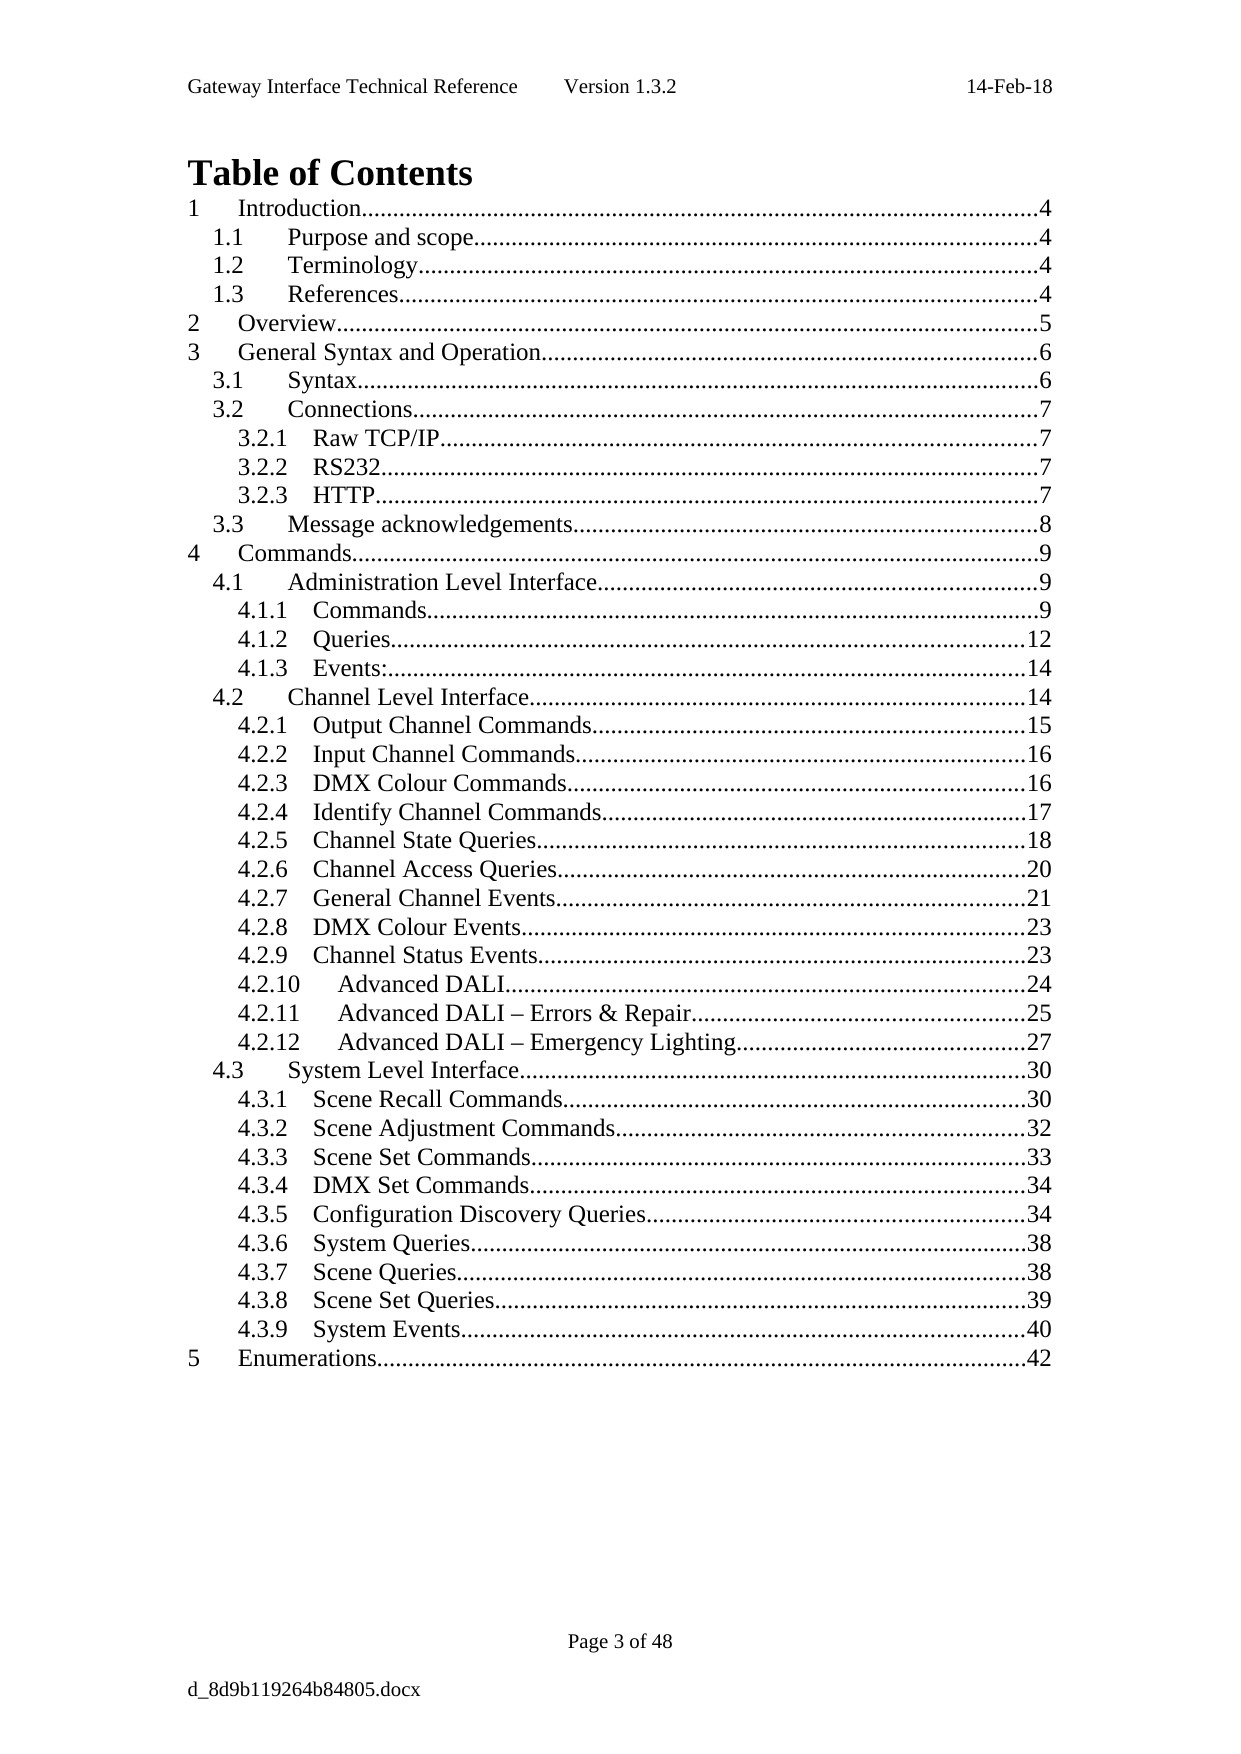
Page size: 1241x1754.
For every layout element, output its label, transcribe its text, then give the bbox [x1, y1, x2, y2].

text Table of Contents [187, 150, 1053, 193]
text 4.2.3 DMX Colour Commands 16 [238, 768, 1053, 797]
text 4.3.8 Scene Set Queries 39 [238, 1286, 1053, 1314]
text 2 Overview 5 [187, 308, 1053, 337]
text 4.1 Administration Level Interface 9 [212, 567, 1053, 596]
text 4.2.7 General Channel Events 21 [238, 883, 1053, 912]
text 4.2.6 Channel Access Queries 20 [238, 854, 1053, 883]
text 3.2 Connections 7 [212, 394, 1053, 423]
text 4.2.10 Advanced DALI 24 [238, 969, 1053, 998]
text 3.1 Syntax 6 [212, 366, 1053, 394]
text 4.3.3 Scene Set Commands 33 [238, 1142, 1053, 1171]
text 4.2.5 Channel State Queries 18 [238, 826, 1053, 854]
text 3.2.2 RS232 7 [238, 452, 1053, 481]
text 4 Commands 9 [187, 538, 1053, 567]
text 4.2.8 DMX Colour Events 23 [238, 912, 1053, 941]
text 4.2 Channel Level Interface 14 [212, 682, 1053, 711]
text 4.2.9 Channel Status Events 23 [238, 941, 1053, 969]
text 3.2.1 Raw TCP/IP 7 [238, 423, 1053, 452]
text 4.3.1 Scene Recall Commands 30 [238, 1084, 1053, 1113]
text 3.2.3 HTTP 7 [238, 481, 1053, 509]
text 4.2.4 Identify Channel Commands 17 [238, 797, 1053, 826]
text 3.3 Message acknowledgements 8 [212, 509, 1053, 538]
text 5 Enumerations 42 [187, 1343, 1053, 1372]
text 4.3.5 Configuration Discovery Queries 34 [238, 1199, 1053, 1228]
text 4.3.4 DMX Set Commands 34 [238, 1171, 1053, 1199]
text 4.2.1 Output Channel Commands 15 [238, 711, 1053, 739]
text 4.1.3 Events: 14 [238, 653, 1053, 682]
text 4.2.11 Advanced DALI – Errors & Repair 25 [238, 998, 1053, 1027]
text 4.2.12 Advanced DALI – Emergency Lighting 27 [238, 1027, 1053, 1056]
text 4.3.9 System Events 40 [238, 1314, 1053, 1343]
text 3 General Syntax and Operation 6 [187, 337, 1053, 366]
text 4.1.2 Queries 12 [238, 624, 1053, 653]
text 4.3.7 Scene Queries 38 [238, 1257, 1053, 1286]
text 1.2 Terminology 4 [212, 251, 1053, 279]
text 1 Introduction 4 [187, 193, 1053, 222]
text 4.2.2 Input Channel Commands 16 [238, 739, 1053, 768]
text 4.3.6 System Queries 38 [238, 1228, 1053, 1257]
text 4.1.1 Commands 9 [238, 596, 1053, 624]
text 1.3 References 4 [212, 279, 1053, 308]
text 4.3.2 Scene Adjustment Commands 32 [238, 1113, 1053, 1142]
text 1.1 Purpose and scope 4 [212, 222, 1053, 251]
text 4.3 System Level Interface 30 [212, 1056, 1053, 1084]
